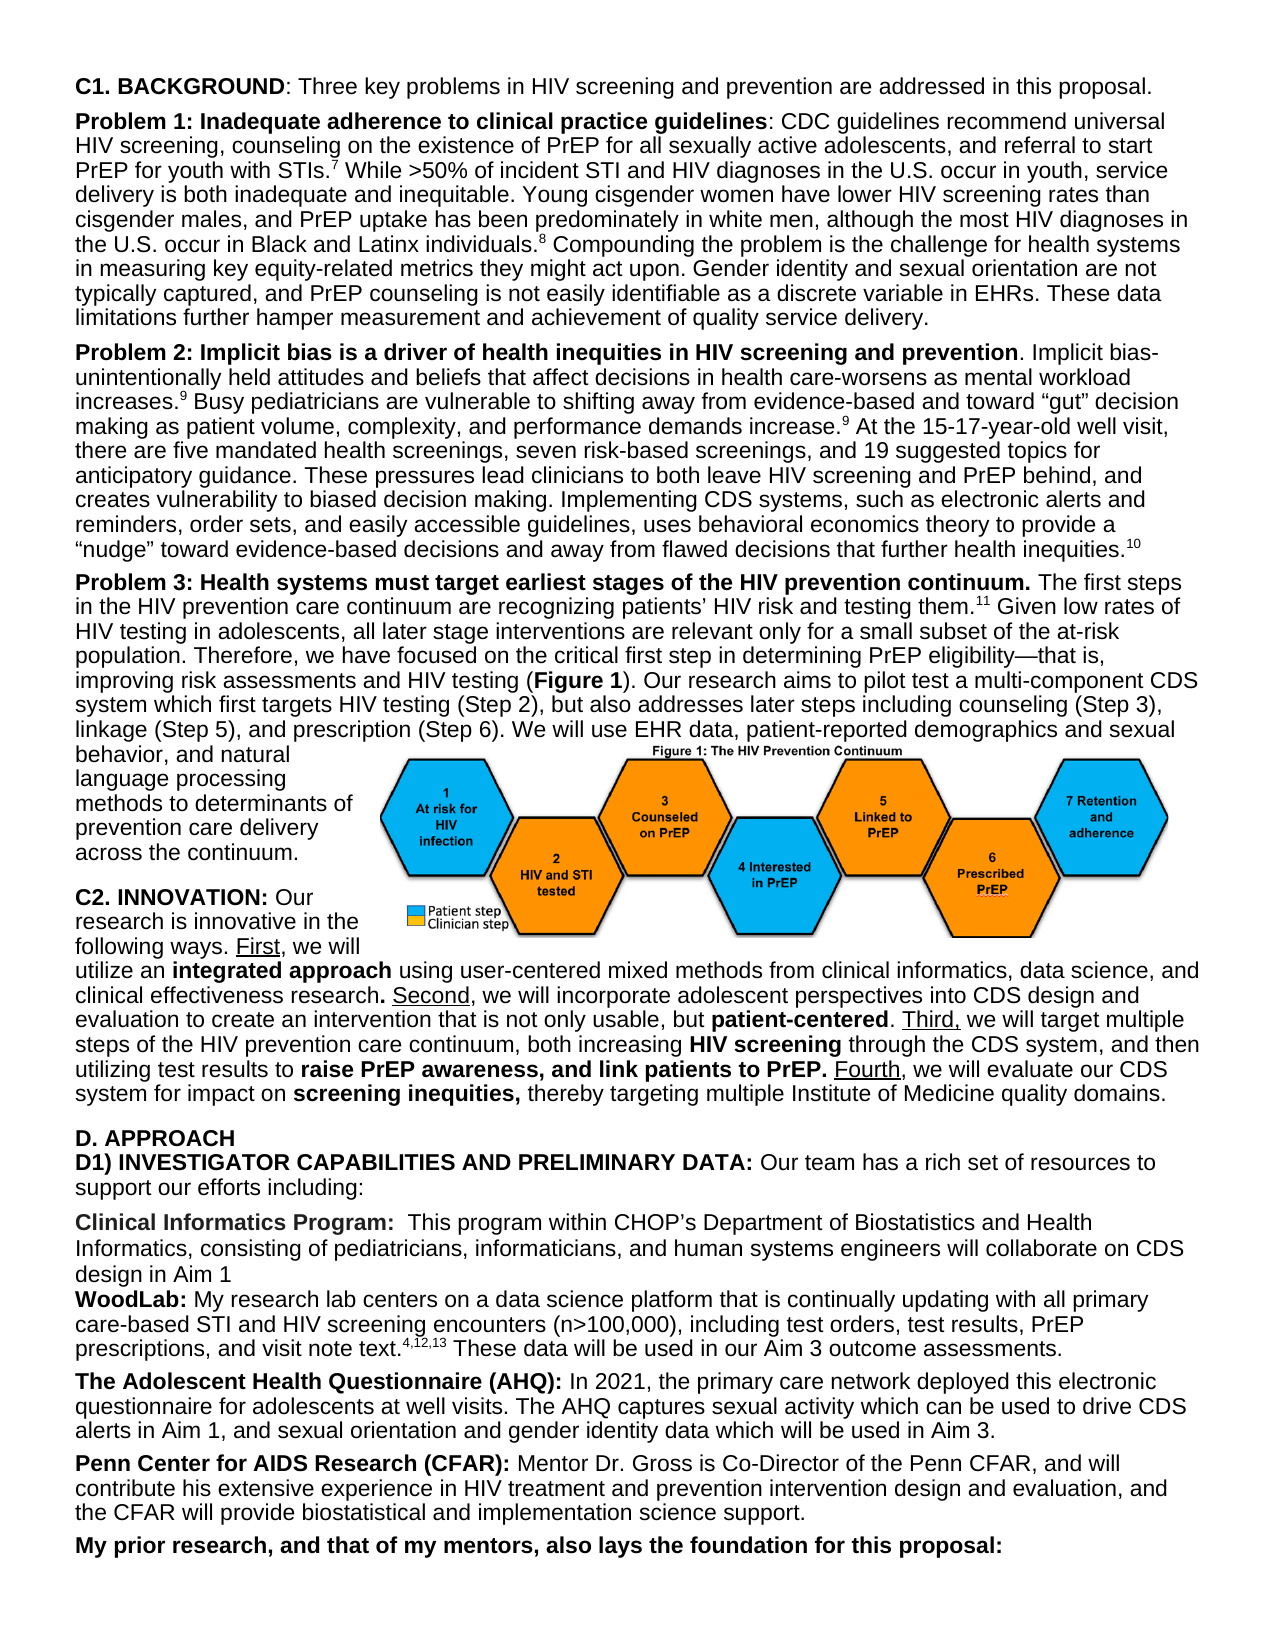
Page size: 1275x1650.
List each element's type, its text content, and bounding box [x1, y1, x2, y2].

text Clinical Informatics Program: This program within CHOP’s Department of Biostatistics and Health Informatics, consisting of pediatricians, informaticians, and human systems engineers will collaborate on CDS design in Aim 1 [75, 1209, 1200, 1288]
text My prior research, and that of my mentors, also lays the foundation for this proposal: [75, 1534, 1200, 1559]
text C2. INNOVATION: Our research is innovative in the following ways. First, we will utilize an integrated approach using user-centered mixed methods from clinical informatics, data science, and clinical effectiveness research. Second, we will incorporate adolescent perspectives into CDS design and evaluation to create an intervention that is not only usable, but patient-centered. Third, we will target multiple steps of the HIV prevention care continuum, both increasing HIV screening through the CDS system, and then utilizing test results to raise PrEP awareness, and link patients to PrEP. Fourth, we will evaluate our CDS system for impact on screening inequities, thereby targeting multiple Institute of Medicine quality domains. [75, 885, 1200, 1107]
text D. APPROACH [75, 1127, 1200, 1151]
text The Adolescent Health Questionnaire (AHQ): In 2021, the primary care network deployed this electronic questionnaire for adolescents at well visits. The AHQ captures sexual activity which can be used to drive CDS alerts in Aim 1, and sexual orientation and gender identity data which will be used in Aim 3. [75, 1370, 1200, 1444]
picture [378, 745, 1168, 937]
text C1. BACKGROUND: Three key problems in HIV screening and prevention are addressed in this proposal. [75, 75, 1200, 99]
text Problem 3: Health systems must target earliest stages of the HIV prevention continuum. The first steps in the HIV prevention care continuum are recognizing patients’ HIV risk and testing them.11 Given low rates of HIV testing in adolescents, all later stage interventions are relevant only for a small subset of the at-risk population. Therefore, we have focused on the critical first step in determining PrEP eligibility—that is, improving risk assessments and HIV testing (Figure 1). Our research aims to pilot test a multi-component CDS system which first targets HIV testing (Step 2), but also addresses later steps including counseling (Step 3), linkage (Step 5), and prescription (Step 6). We will use EHR data, patient-reported demographics and sexual behavior, and natural language processing methods to determinants of prevention care delivery across the continuum. [75, 570, 1200, 865]
text Problem 1: Inadequate adherence to clinical practice guidelines: CDC guidelines recommend universal HIV screening, counseling on the existence of PrEP for all sexually active adolescents, and referral to start PrEP for youth with STIs.7 While >50% of incident STI and HIV diagnoses in the U.S. occur in youth, service delivery is both inadequate and inequitable. Young cisgender women have lower HIV screening rates than cisgender males, and PrEP uptake has been predominately in white men, although the most HIV diagnoses in the U.S. occur in Black and Latinx individuals.8 Compounding the problem is the challenge for health systems in measuring key equity-related metrics they might act upon. Gender identity and sexual orientation are not typically captured, and PrEP counseling is not easily identifiable as a discrete variable in EHRs. These data limitations further hamper measurement and achievement of quality service delivery. [75, 109, 1200, 331]
text Penn Center for AIDS Research (CFAR): Mentor Dr. Gross is Co-Director of the Penn CFAR, and will contribute his extensive experience in HIV treatment and prevention intervention design and evaluation, and the CFAR will provide biostatistical and implementation science support. [75, 1452, 1200, 1526]
text D1) Investigator Capabilities and Preliminary Data: Our team has a rich set of resources to support our efforts including: [75, 1151, 1200, 1200]
text Problem 2: Implicit bias is a driver of health inequities in HIV screening and prevention. Implicit bias-unintentionally held attitudes and beliefs that affect decisions in health care-worsens as mental workload increases.9 Busy pediatricians are vulnerable to shifting away from evidence-based and toward “gut” decision making as patient volume, complexity, and performance demands increase.9 At the 15-17-year-old well visit, there are five mandated health screenings, seven risk-based screenings, and 19 suggested topics for anticipatory guidance. These pressures lead clinicians to both leave HIV screening and PrEP behind, and creates vulnerability to biased decision making. Implementing CDS systems, such as electronic alerts and reminders, order sets, and easily accessible guidelines, uses behavioral economics theory to provide a “nudge” toward evidence-based decisions and away from flawed decisions that further health inequities.10 [75, 341, 1200, 562]
text WoodLab: My research lab centers on a data science platform that is continually updating with all primary care-based STI and HIV screening encounters (n>100,000), including test orders, test results, PrEP prescriptions, and visit note text.4,12,13 These data will be used in our Aim 3 outcome assessments. [75, 1288, 1200, 1362]
